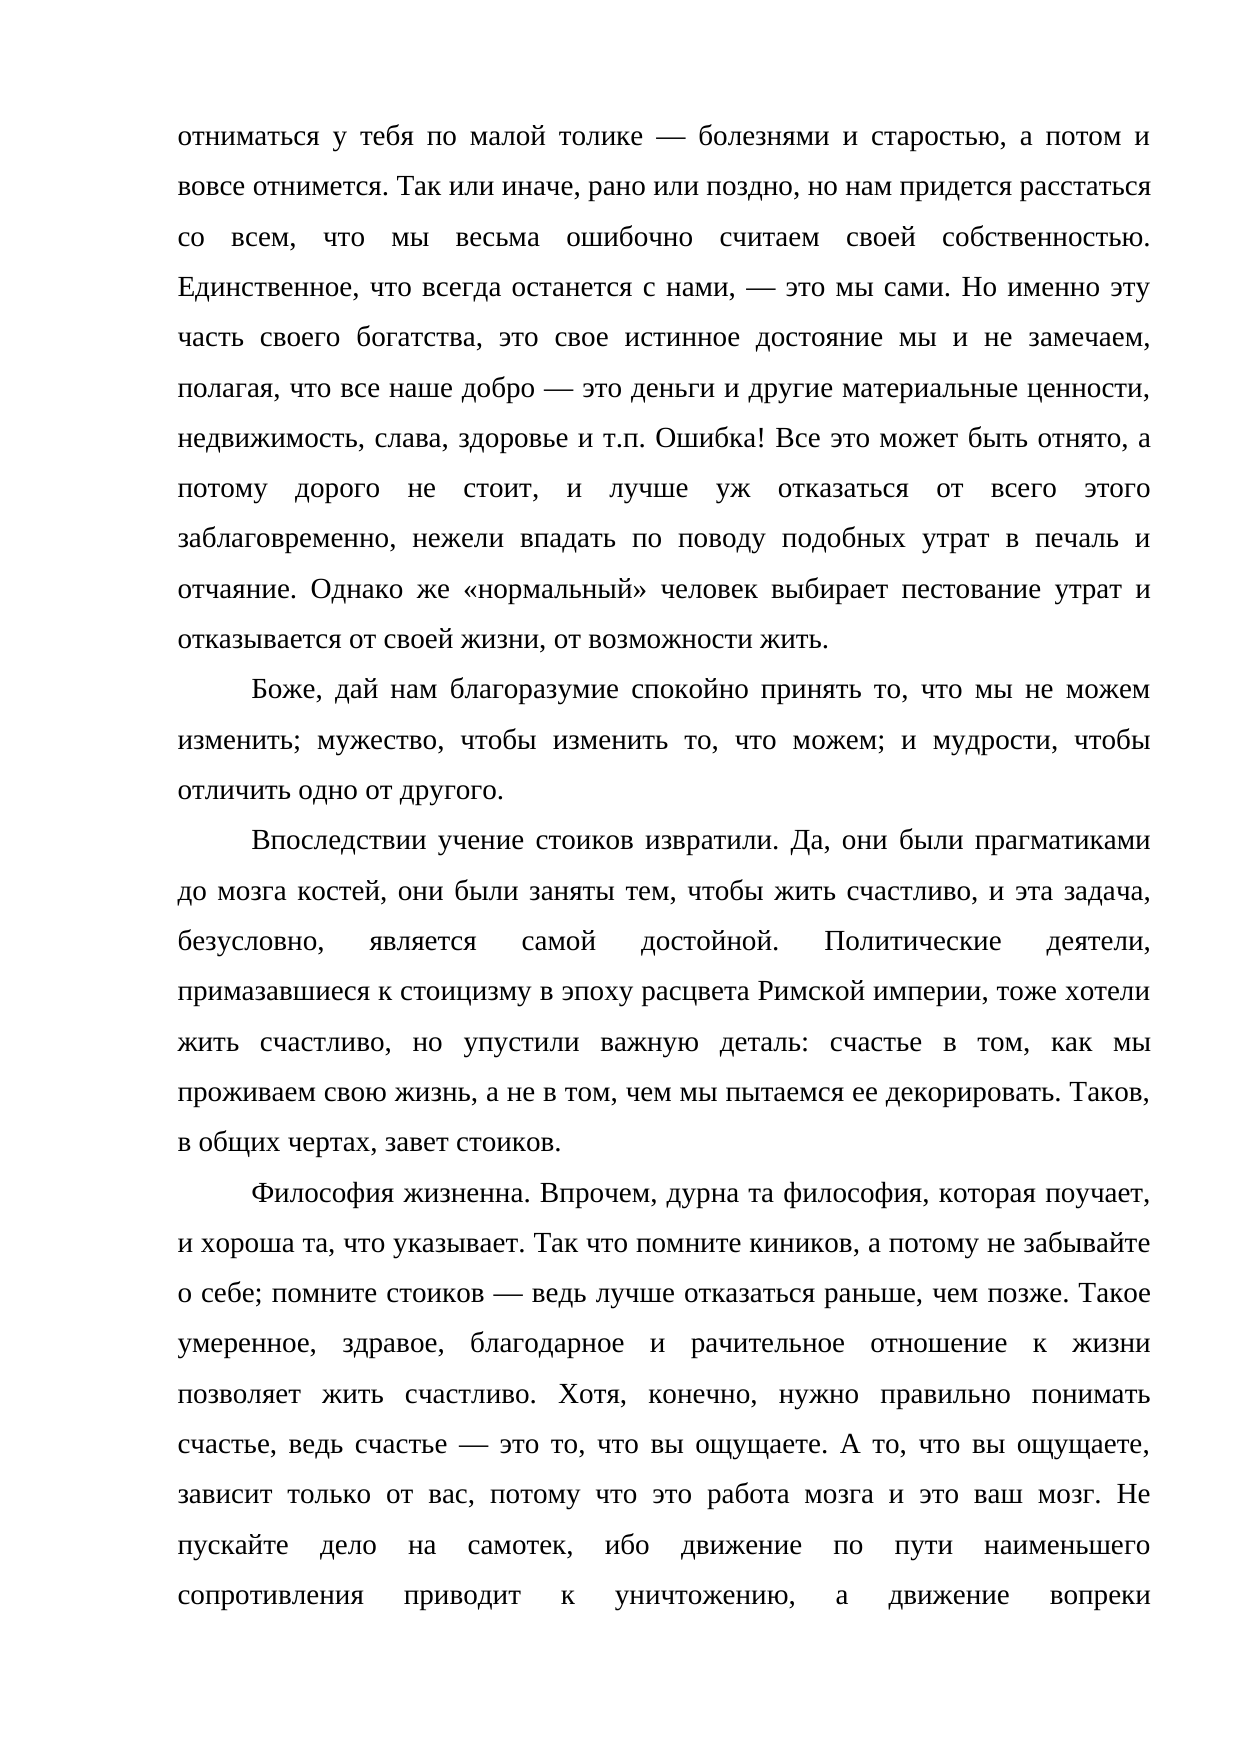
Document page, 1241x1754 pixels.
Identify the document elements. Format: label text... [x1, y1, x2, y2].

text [177, 118, 1152, 655]
text Впоследствии учение стоиков извратили. Да, они были прагматиками до мозга костей, они были заняты тем, чтобы жить счастливо, и эта задача, безусловно, является самой достойной. Политические деятели, примазавшиеся к стоицизму в эпоху расцвета Римской империи, тоже хотели жить счастливо, но упустили важную деталь: счастье в том, как мы проживаем свою жизнь, а не в том, чем мы пытаемся ее декорировать. Таков, в общих чертах, завет стоиков. [177, 822, 1152, 1158]
text Боже, дай нам благоразумие спокойно принять то, что мы не можем изменить; мужество, чтобы изменить то, что можем; и мудрости, чтобы отличить одно от другого. [177, 672, 1152, 806]
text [177, 1175, 1152, 1611]
